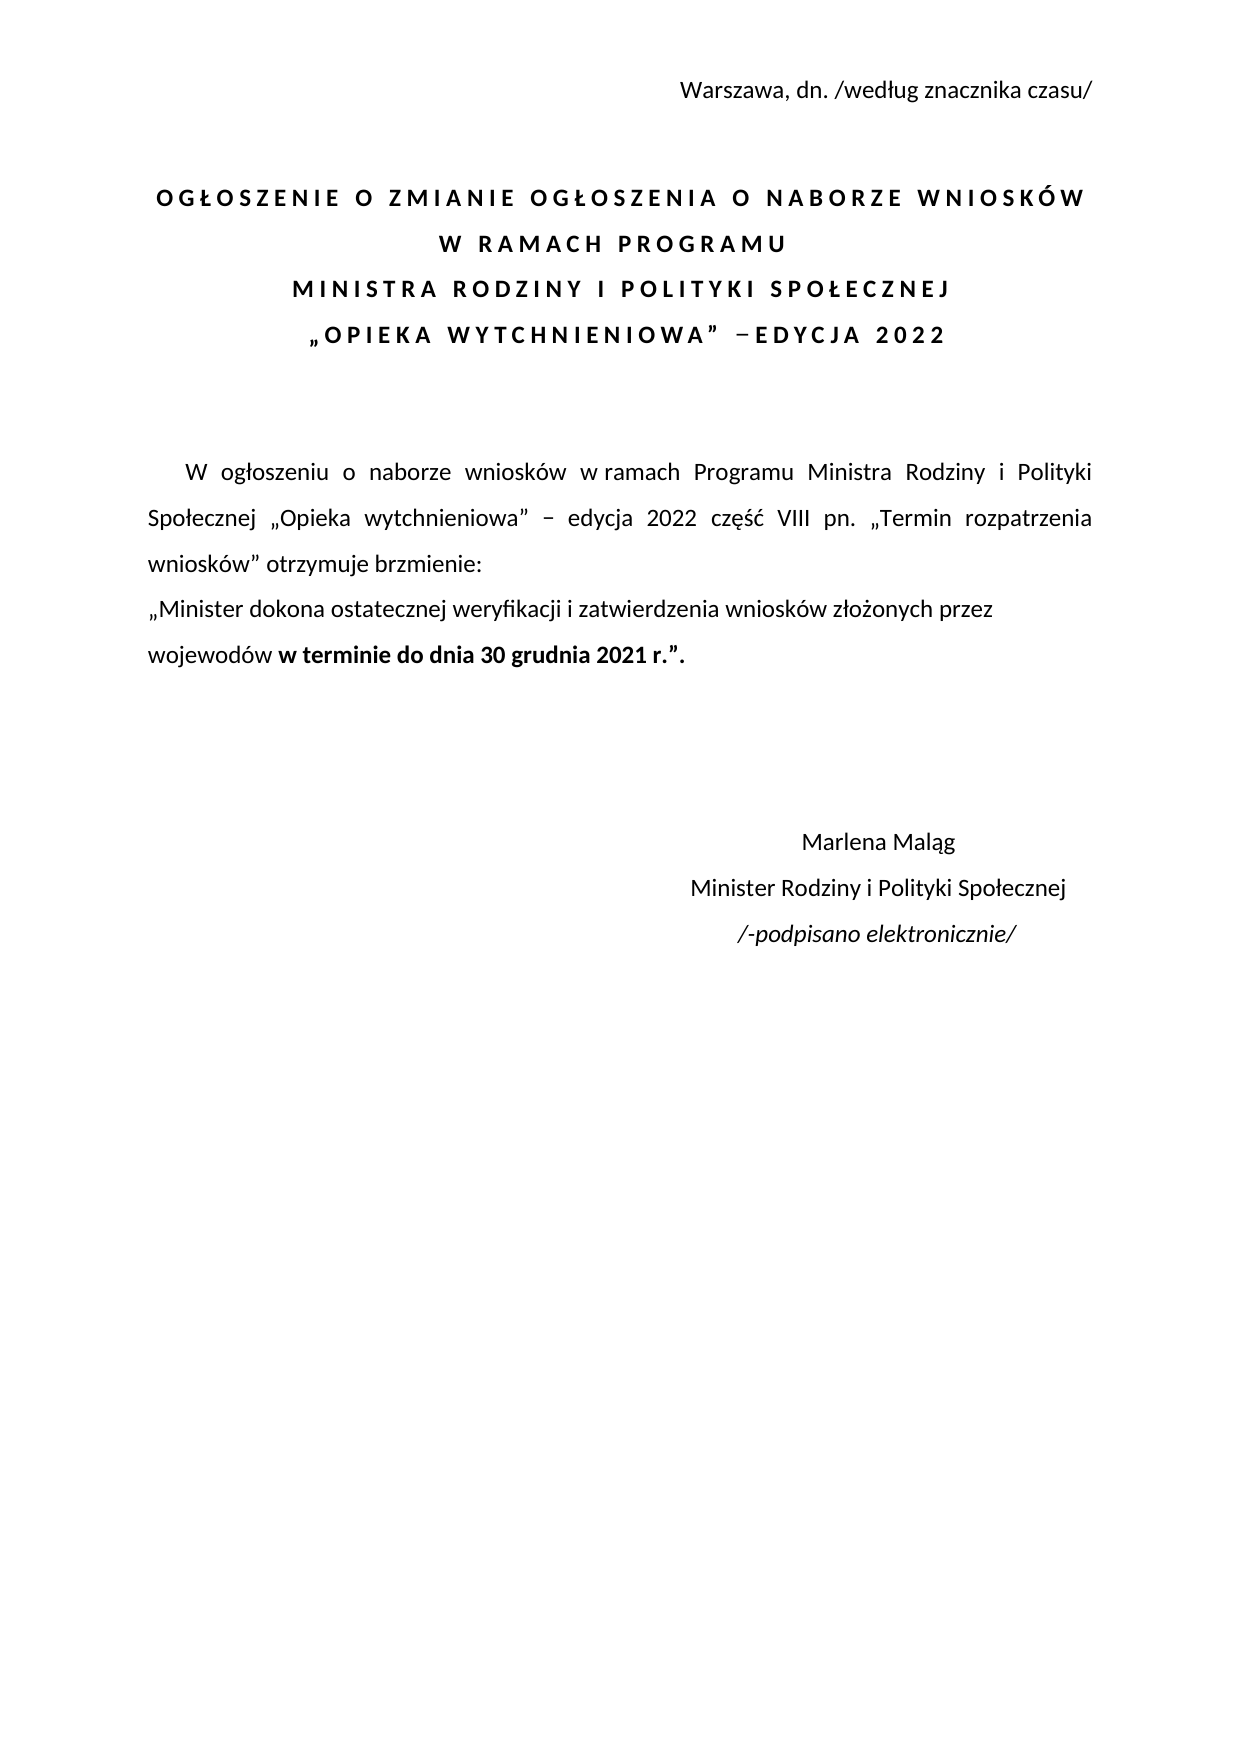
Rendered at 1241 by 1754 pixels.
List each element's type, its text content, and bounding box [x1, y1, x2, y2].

text Minister Rodziny i Polityki Społecznej [664, 872, 1092, 903]
text Warszawa, dn. /według znacznika czasu/ [148, 74, 1092, 104]
text „OPIEKA WYTCHNIENIOWA” −EDYCJA 2022 [148, 319, 1092, 350]
text W ogłoszeniu o naborze wniosków w ramach Programu Ministra Rodziny i Polityki Społecznej „Opieka wytchnieniowa” − edycja 2022 część VIII pn. „Termin rozpatrzenia wniosków” otrzymuje brzmienie: [148, 456, 1092, 578]
text Marlena Maląg [664, 826, 1092, 857]
text OGŁOSZENIE O ZMIANIE OGŁOSZENIA o naborze wniosków w ramach Programu Ministra Rodziny i Polityki Społecznej [148, 182, 1092, 304]
text „Minister dokona ostatecznej weryfikacji i zatwierdzenia wniosków złożonych przez wojewodów w terminie do dnia 30 grudnia 2021 r.”. [148, 593, 1092, 670]
text /-podpisano elektronicznie/ [664, 918, 1092, 948]
